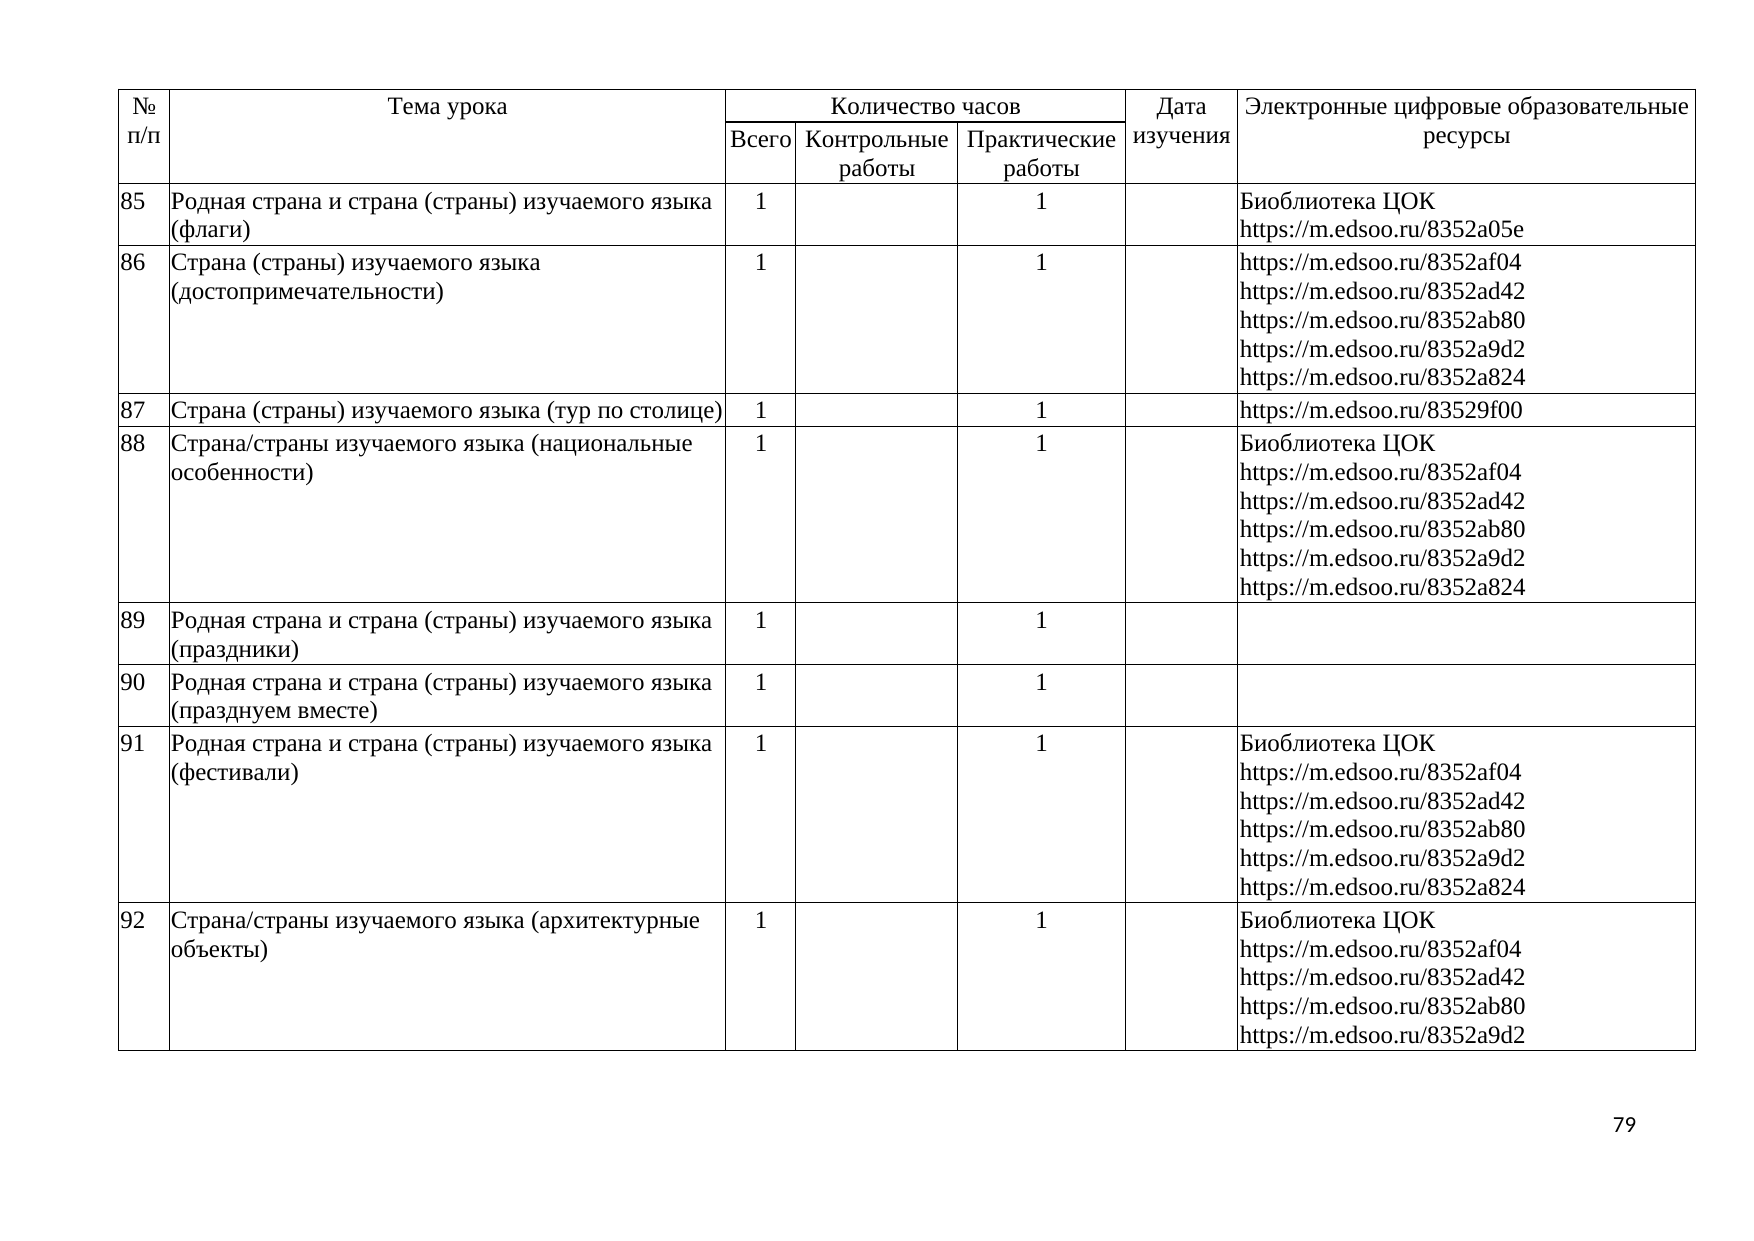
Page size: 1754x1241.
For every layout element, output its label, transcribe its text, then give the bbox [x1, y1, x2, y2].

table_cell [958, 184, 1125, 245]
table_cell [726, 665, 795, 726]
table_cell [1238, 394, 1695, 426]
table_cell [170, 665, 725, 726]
table_header № п/п [119, 90, 169, 183]
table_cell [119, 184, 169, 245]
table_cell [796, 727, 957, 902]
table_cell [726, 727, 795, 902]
table_header Количество часов [726, 90, 1125, 121]
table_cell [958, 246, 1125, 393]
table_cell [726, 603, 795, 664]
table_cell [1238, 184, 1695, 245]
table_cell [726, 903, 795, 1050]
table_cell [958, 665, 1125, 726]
table_cell Практические работы [958, 123, 1125, 183]
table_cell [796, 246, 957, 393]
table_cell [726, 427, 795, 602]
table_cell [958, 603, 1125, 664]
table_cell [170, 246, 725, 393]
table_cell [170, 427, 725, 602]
table_header Дата изучения [1126, 90, 1237, 183]
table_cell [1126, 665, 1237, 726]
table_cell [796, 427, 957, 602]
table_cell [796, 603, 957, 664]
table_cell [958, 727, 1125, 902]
table_cell Всего [726, 123, 795, 183]
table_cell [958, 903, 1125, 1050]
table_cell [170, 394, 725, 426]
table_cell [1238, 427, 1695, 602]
table_cell Контрольные работы [796, 123, 957, 183]
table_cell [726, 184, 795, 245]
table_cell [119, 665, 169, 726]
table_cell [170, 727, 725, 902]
table_header Тема урока [170, 90, 725, 183]
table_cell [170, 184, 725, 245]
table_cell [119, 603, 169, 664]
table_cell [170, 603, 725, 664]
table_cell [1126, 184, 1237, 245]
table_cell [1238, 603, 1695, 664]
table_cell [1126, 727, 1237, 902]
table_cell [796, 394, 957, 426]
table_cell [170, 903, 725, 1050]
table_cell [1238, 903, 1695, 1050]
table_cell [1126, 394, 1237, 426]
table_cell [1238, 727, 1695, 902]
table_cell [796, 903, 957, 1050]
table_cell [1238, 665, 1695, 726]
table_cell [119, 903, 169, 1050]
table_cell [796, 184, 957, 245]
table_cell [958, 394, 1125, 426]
table_header Электронные цифровые образовательные ресурсы [1238, 90, 1695, 183]
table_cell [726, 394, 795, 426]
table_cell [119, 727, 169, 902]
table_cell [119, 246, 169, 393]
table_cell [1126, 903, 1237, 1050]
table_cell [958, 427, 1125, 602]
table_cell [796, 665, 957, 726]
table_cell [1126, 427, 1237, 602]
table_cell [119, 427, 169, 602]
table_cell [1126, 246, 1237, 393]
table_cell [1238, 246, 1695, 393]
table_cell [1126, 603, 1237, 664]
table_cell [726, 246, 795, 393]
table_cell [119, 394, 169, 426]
